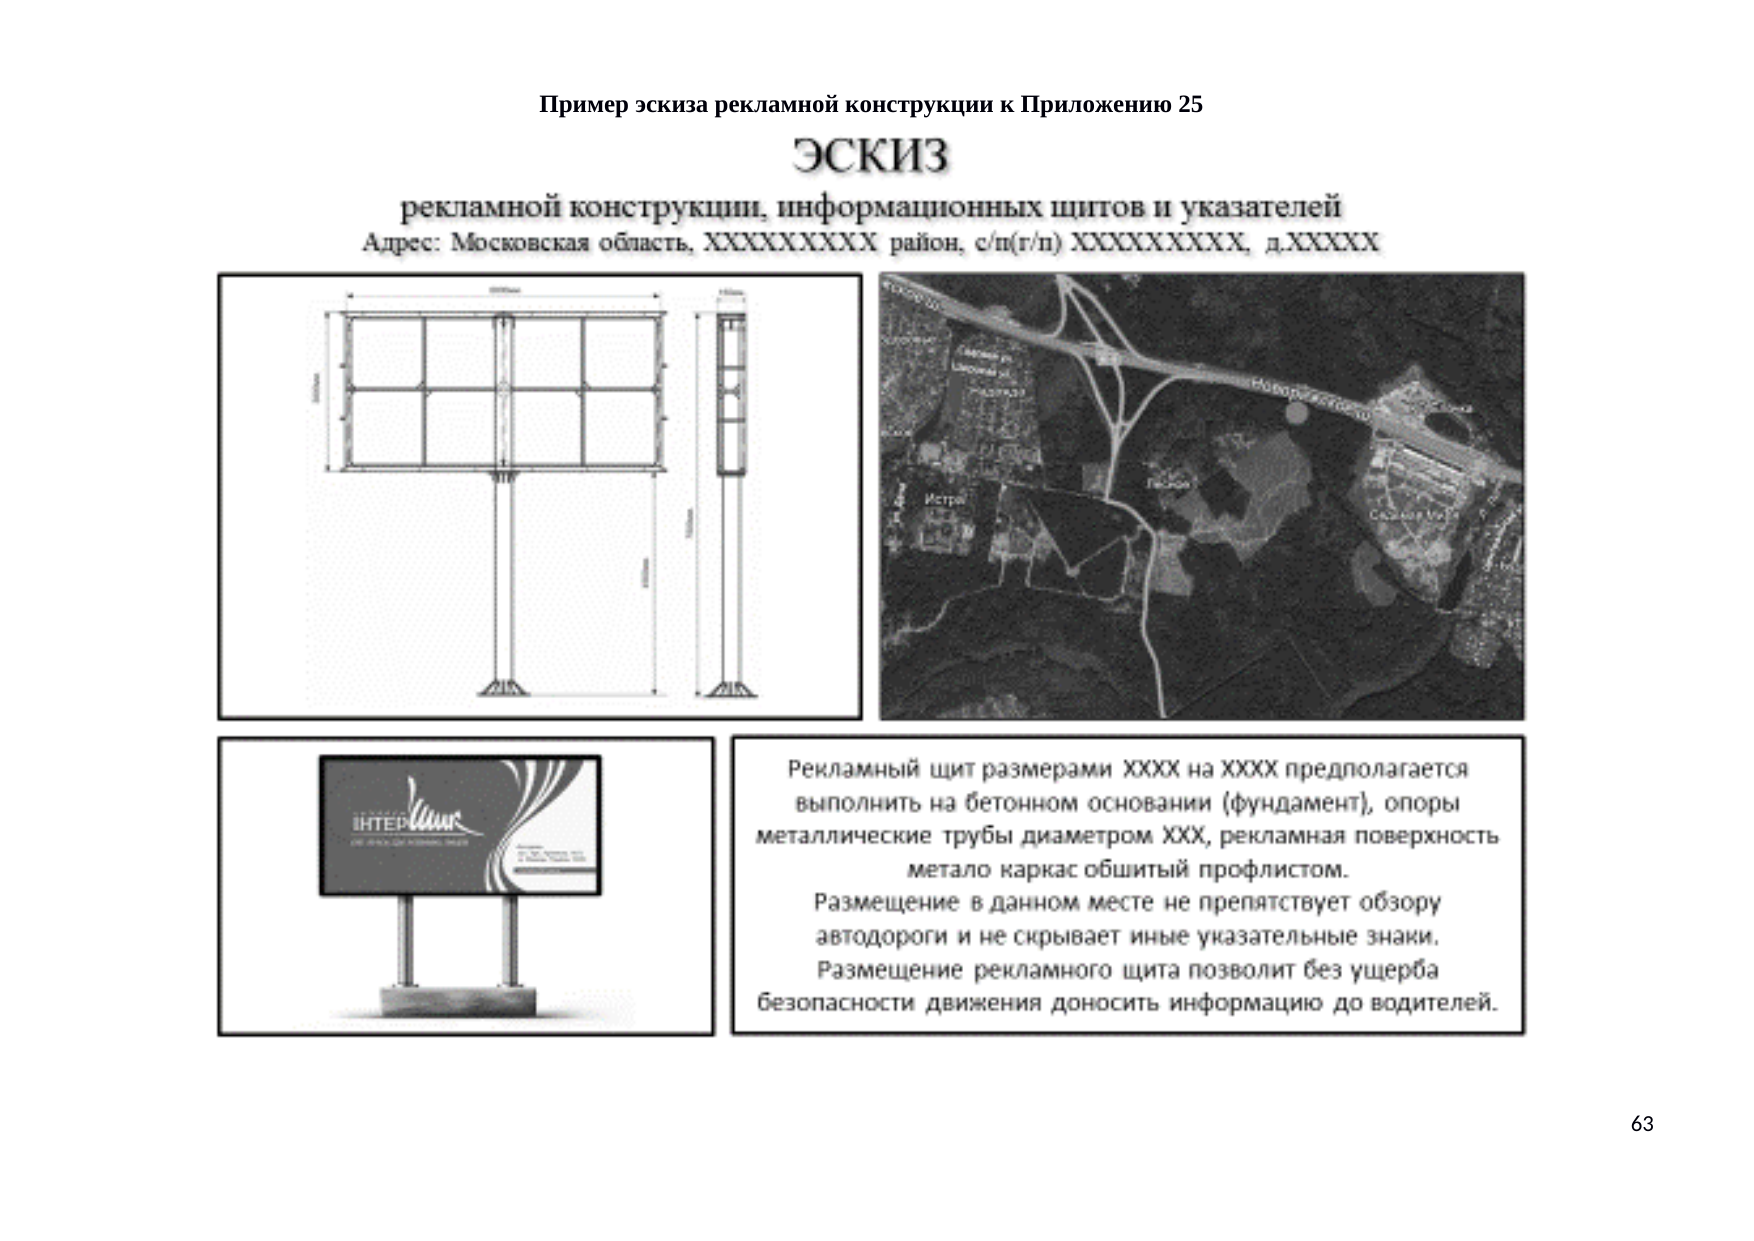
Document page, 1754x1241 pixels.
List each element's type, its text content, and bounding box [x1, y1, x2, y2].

picture [192, 121, 1550, 1061]
